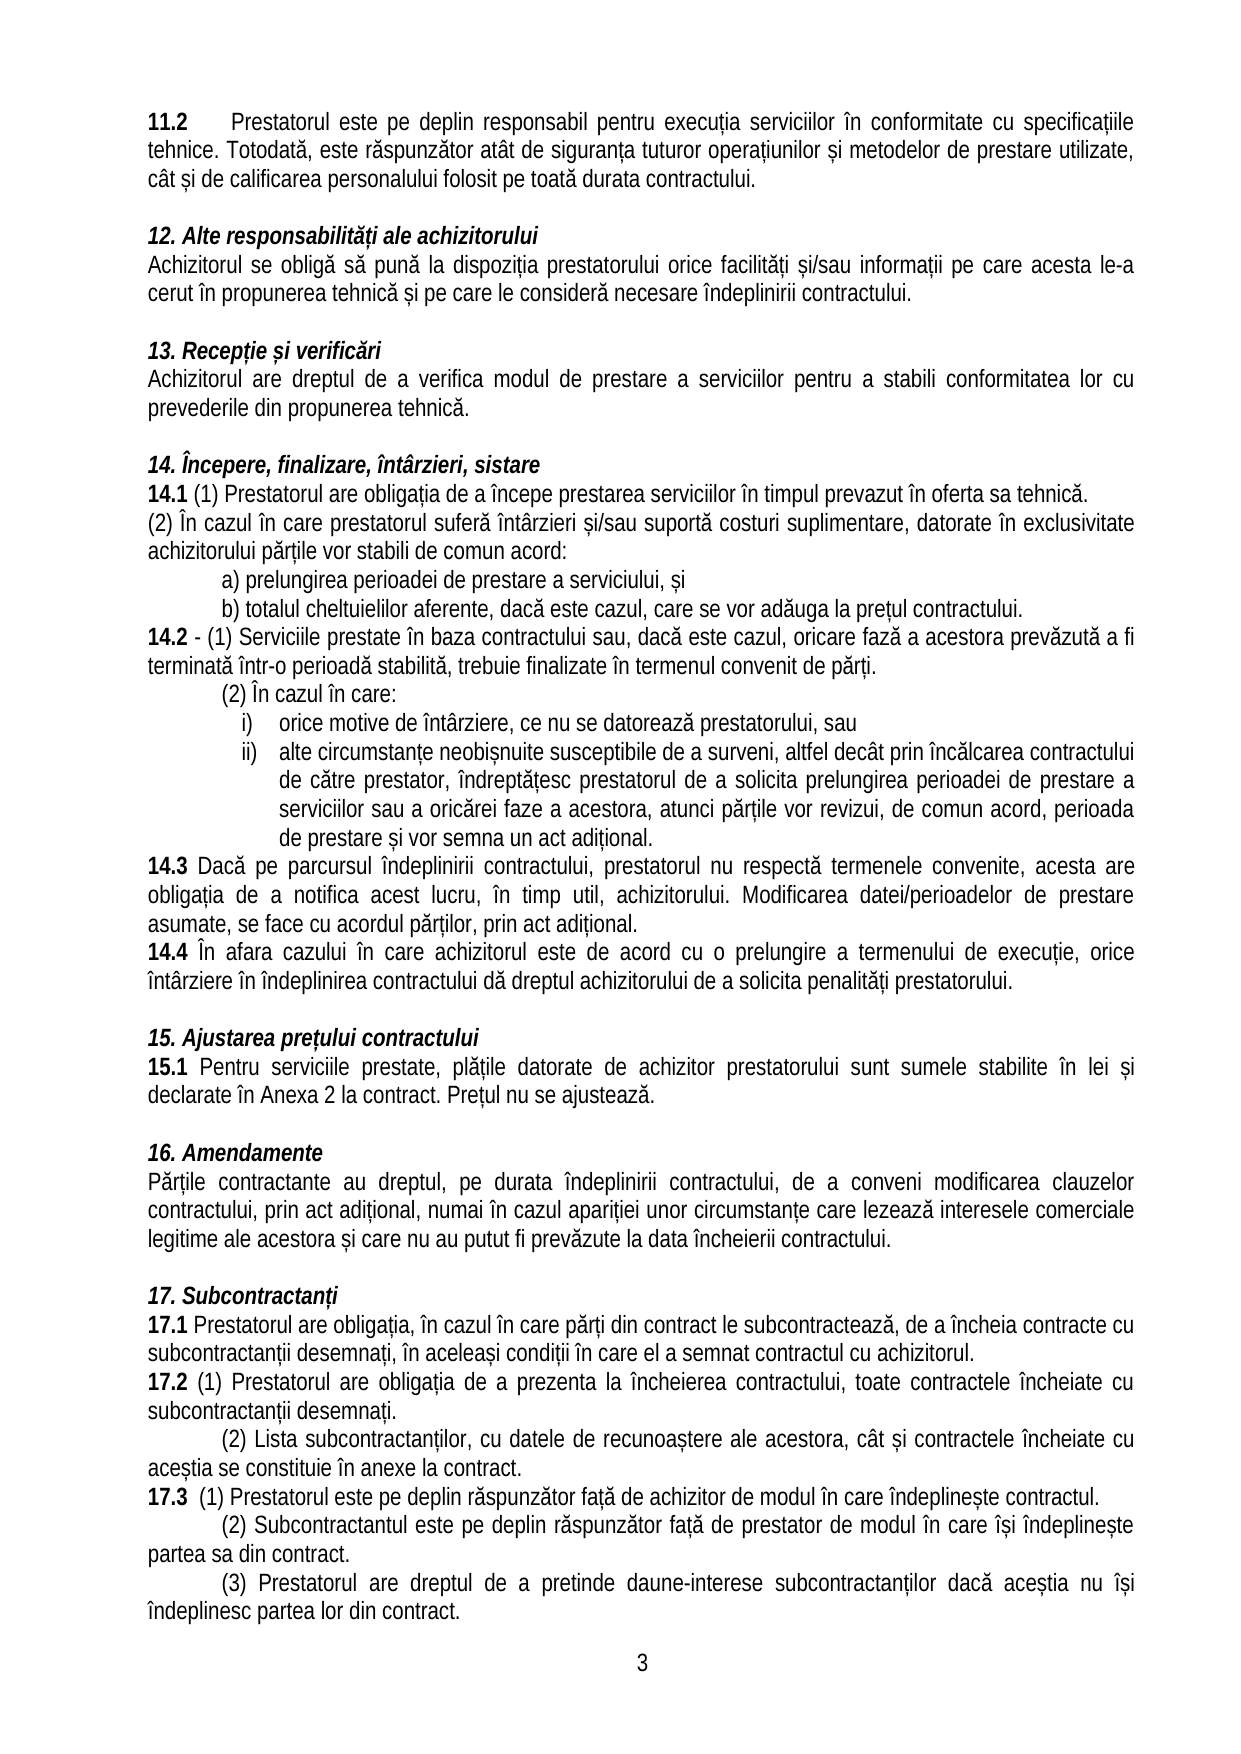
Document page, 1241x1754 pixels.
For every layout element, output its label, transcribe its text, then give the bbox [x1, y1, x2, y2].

text (2) Subcontractantul este pe deplin răspunzător față de prestator de modul în care își îndeplinește partea sa din contract. [148, 1510, 1137, 1567]
text 16. Amendamente [148, 1138, 1137, 1166]
text 17.2 (1) Prestatorul are obligația de a prezenta la încheierea contractului, toate contractele încheiate cu subcontractanții desemnați. [148, 1367, 1137, 1424]
text 15.1 Pentru serviciile prestate, plățile datorate de achizitor prestatorului sunt sumele stabilite în lei și declarate în Anexa 2 la contract. Prețul nu se ajustează. [148, 1052, 1137, 1109]
text 15. Ajustarea prețului contractului [148, 1023, 1137, 1052]
text (2) În cazul în care: [148, 679, 1137, 708]
text 12. Alte responsabilități ale achizitorului [148, 221, 1137, 250]
text (2) În cazul în care prestatorul suferă întârzieri și/sau suportă costuri suplimentare, datorate în exclusivitate achizitorului părțile vor stabili de comun acord: [148, 508, 1137, 565]
text 11.2 Prestatorul este pe deplin responsabil pentru execuția serviciilor în conformitate cu specificațiile tehnice. Totodată, este răspunzător atât de siguranța tuturor operațiunilor și metodelor de prestare utilizate, cât și de calificarea personalului folosit pe toată durata contractului. [148, 107, 1137, 192]
text Achizitorul are dreptul de a verifica modul de prestare a serviciilor pentru a stabili conformitatea lor cu prevederile din propunerea tehnică. [148, 364, 1137, 422]
text 14.3 Dacă pe parcursul îndeplinirii contractului, prestatorul nu respectă termenele convenite, acesta are obligația de a notifica acest lucru, în timp util, achizitorului. Modificarea datei/perioadelor de prestare asumate, se face cu acordul părților, prin act adițional. [148, 851, 1137, 937]
text 17. Subcontractanți [148, 1281, 1137, 1310]
text Părțile contractante au dreptul, pe durata îndeplinirii contractului, de a conveni modificarea clauzelor contractului, prin act adițional, numai în cazul apariției unor circumstanțe care lezează interesele comerciale legitime ale acestora și care nu au putut fi prevăzute la data încheierii contractului. [148, 1166, 1137, 1252]
text 14. Începere, finalizare, întârzieri, sistare [148, 450, 1137, 479]
text 13. Recepție și verificări [148, 336, 1137, 364]
list a) prelungirea perioadei de prestare a serviciului, și [221, 565, 1137, 593]
text 14.4 În afara cazului în care achizitorul este de acord cu o prelungire a termenului de execuție, orice întârziere în îndeplinirea contractului dă dreptul achizitorului de a solicita penalități prestatorului. [148, 937, 1137, 994]
text (3) Prestatorul are dreptul de a pretinde daune-interese subcontractanților dacă aceștia nu își îndeplinesc partea lor din contract. [148, 1567, 1137, 1625]
list b) totalul cheltuielilor aferente, dacă este cazul, care se vor adăuga la prețul contractului. [221, 593, 1137, 622]
text 14.2 - (1) Serviciile prestate în baza contractului sau, dacă este cazul, oricare fază a acestora prevăzută a fi terminată într-o perioadă stabilită, trebuie finalizate în termenul convenit de părți. [148, 622, 1137, 679]
text 14.1 (1) Prestatorul are obligația de a începe prestarea serviciilor în timpul prevazut în oferta sa tehnică. [148, 479, 1137, 508]
list orice motive de întârziere, ce nu se datorează prestatorului, sau [241, 708, 1137, 737]
text Achizitorul se obligă să pună la dispoziția prestatorului orice facilități și/sau informații pe care acesta le-a cerut în propunerea tehnică și pe care le consideră necesare îndeplinirii contractului. [148, 250, 1137, 307]
list alte circumstanțe neobișnuite susceptibile de a surveni, altfel decât prin încălcarea contractului de către prestator, îndreptățesc prestatorul de a solicita prelungirea perioadei de prestare a serviciilor sau a oricărei faze a acestora, atunci părțile vor revizui, de comun acord, perioada de prestare și vor semna un act adițional. [241, 737, 1137, 851]
text (2) Lista subcontractanților, cu datele de recunoaștere ale acestora, cât și contractele încheiate cu aceștia se constituie în anexe la contract. [148, 1424, 1137, 1482]
text 17.1 Prestatorul are obligația, în cazul în care părți din contract le subcontractează, de a încheia contracte cu subcontractanții desemnați, în aceleași condiții în care el a semnat contractul cu achizitorul. [148, 1310, 1137, 1367]
text 17.3 (1) Prestatorul este pe deplin răspunzător față de achizitor de modul în care îndeplinește contractul. [148, 1482, 1137, 1510]
